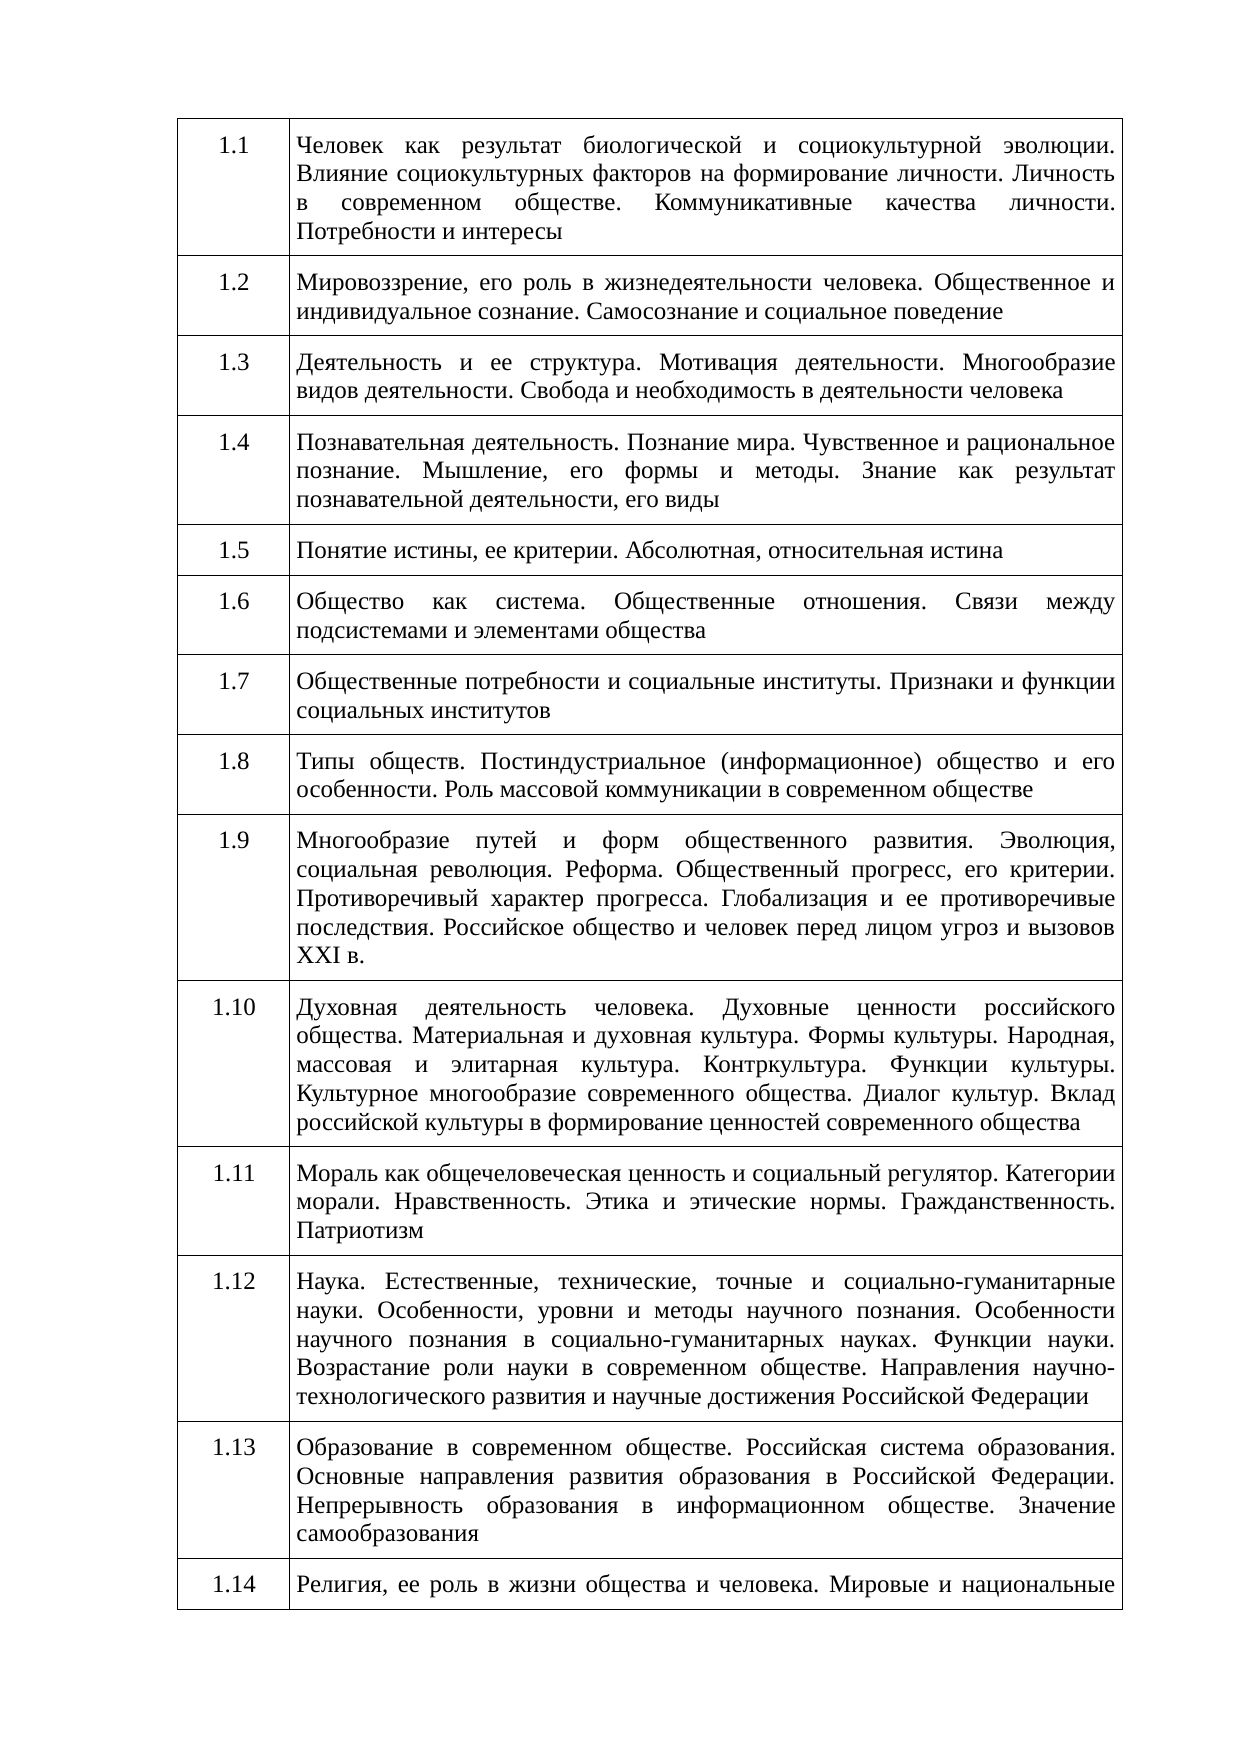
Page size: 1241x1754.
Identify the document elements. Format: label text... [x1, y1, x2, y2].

table_cell Понятие истины, ее критерии. Абсолютная, относительная истина [290, 525, 1122, 574]
table_cell 1.11 [178, 1147, 289, 1254]
table_cell 1.1 [178, 119, 289, 255]
table_cell Общественные потребности и социальные институты. Признаки и функции социальных институтов [290, 655, 1122, 734]
table_cell Типы обществ. Постиндустриальное (информационное) общество и его особенности. Роль массовой коммуникации в современном обществе [290, 735, 1122, 814]
table_cell 1.14 [178, 1559, 289, 1609]
table_cell Деятельность и ее структура. Мотивация деятельности. Многообразие видов деятельности. Свобода и необходимость в деятельности человека [290, 336, 1122, 415]
table_cell 1.4 [178, 416, 289, 523]
table_cell 1.8 [178, 735, 289, 814]
table_cell Человек как результат биологической и социокультурной эволюции. Влияние социокультурных факторов на формирование личности. Личность в современном обществе. Коммуникативные качества личности. Потребности и интересы [290, 119, 1122, 255]
table_cell Общество как система. Общественные отношения. Связи между подсистемами и элементами общества [290, 576, 1122, 654]
table_cell 1.5 [178, 525, 289, 574]
table_cell Многообразие путей и форм общественного развития. Эволюция, социальная революция. Реформа. Общественный прогресс, его критерии. Противоречивый характер прогресса. Глобализация и ее противоречивые последствия. Российское общество и человек перед лицом угроз и вызовов XXI в. [290, 815, 1122, 980]
table_cell 1.10 [178, 981, 289, 1146]
table_cell Образование в современном обществе. Российская система образования. Основные направления развития образования в Российской Федерации. Непрерывность образования в информационном обществе. Значение самообразования [290, 1422, 1122, 1558]
table_cell 1.2 [178, 256, 289, 335]
table_cell Мораль как общечеловеческая ценность и социальный регулятор. Категории морали. Нравственность. Этика и этические нормы. Гражданственность. Патриотизм [290, 1147, 1122, 1254]
table_cell 1.13 [178, 1422, 289, 1558]
table_cell 1.3 [178, 336, 289, 415]
table_cell 1.6 [178, 576, 289, 654]
table_cell 1.9 [178, 815, 289, 980]
table_cell 1.7 [178, 655, 289, 734]
table_cell Мировоззрение, его роль в жизнедеятельности человека. Общественное и индивидуальное сознание. Самосознание и социальное поведение [290, 256, 1122, 335]
table_cell Наука. Естественные, технические, точные и социально-гуманитарные науки. Особенности, уровни и методы научного познания. Особенности научного познания в социально-гуманитарных науках. Функции науки. Возрастание роли науки в современном обществе. Направления научно-технологического развития и научные достижения Российской Федерации [290, 1256, 1122, 1421]
table_cell Духовная деятельность человека. Духовные ценности российского общества. Материальная и духовная культура. Формы культуры. Народная, массовая и элитарная культура. Контркультура. Функции культуры. Культурное многообразие современного общества. Диалог культур. Вклад российской культуры в формирование ценностей современного общества [290, 981, 1122, 1146]
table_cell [290, 1559, 1122, 1609]
table_cell 1.12 [178, 1256, 289, 1421]
table_cell Познавательная деятельность. Познание мира. Чувственное и рациональное познание. Мышление, его формы и методы. Знание как результат познавательной деятельности, его виды [290, 416, 1122, 523]
